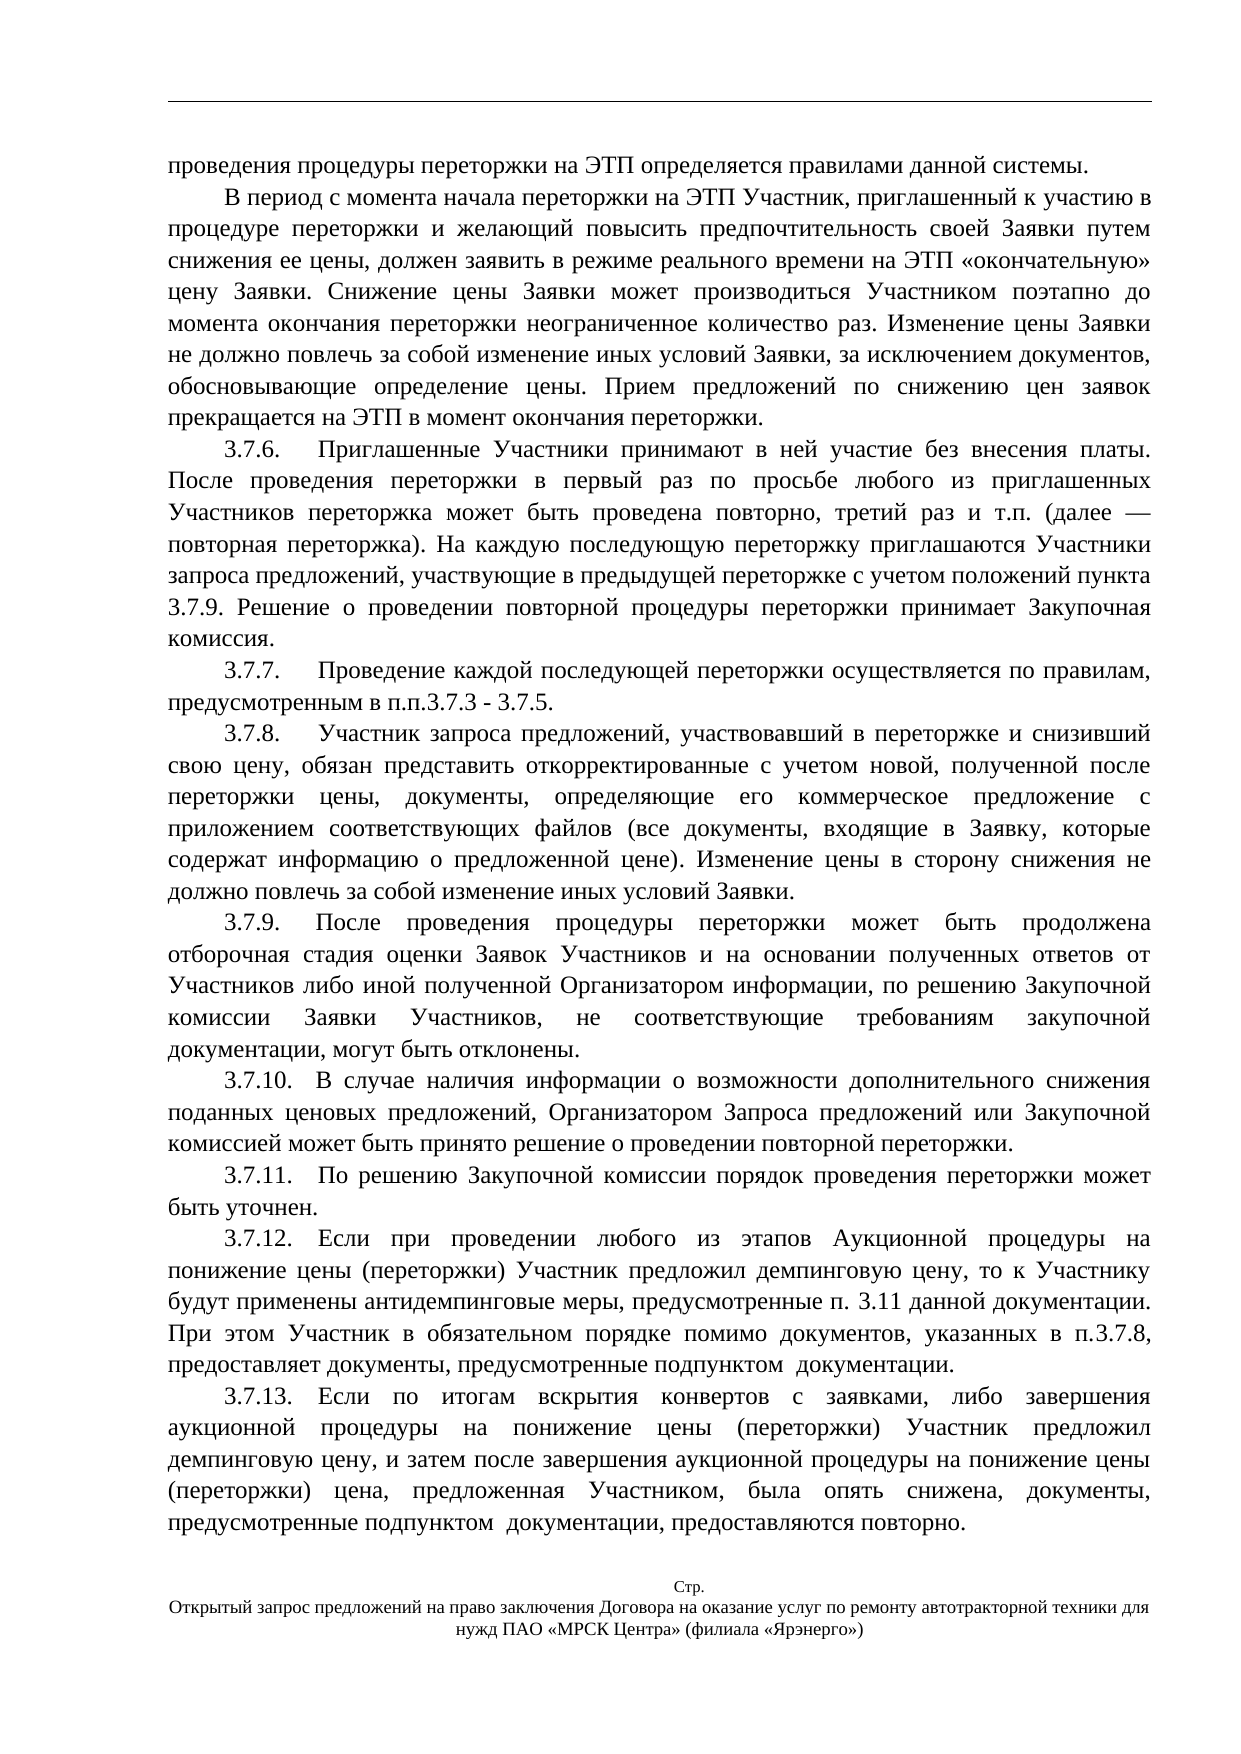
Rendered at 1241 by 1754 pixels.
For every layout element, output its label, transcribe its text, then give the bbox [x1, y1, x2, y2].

list Если при проведении любого из этапов Аукционной процедуры на понижение цены (переторжки) Участник предложил демпинговую цену, то к Участнику будут применены антидемпинговые меры, предусмотренные п. 3.11 данной документации. При этом Участник в обязательном порядке помимо документов, указанных в п.3.7.8, предоставляет документы, предусмотренные подпунктом 0 документации. [168, 1223, 1152, 1378]
list После проведения процедуры переторжки может быть продолжена отборочная стадия оценки Заявок Участников и на основании полученных ответов от Участников либо иной полученной Организатором информации, по решению Закупочной комиссии Заявки Участников, не соответствующие требованиям закупочной документации, могут быть отклонены. [168, 907, 1152, 1062]
list В случае наличия информации о возможности дополнительного снижения поданных ценовых предложений, Организатором Запроса предложений или Закупочной комиссией может быть принято решение о проведении повторной переторжки. [168, 1065, 1152, 1157]
list Проведение каждой последующей переторжки осуществляется по правилам, предусмотренным в п.п.3.7.3 - 3.7.5. [168, 655, 1152, 715]
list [168, 150, 1152, 179]
list По решению Закупочной комиссии порядок проведения переторжки может быть уточнен. [168, 1160, 1152, 1220]
list Участник запроса предложений, участвовавший в переторжке и снизивший свою цену, обязан представить откорректированные с учетом новой, полученной после переторжки цены, документы, определяющие его коммерческое предложение с приложением соответствующих файлов (все документы, входящие в Заявку, которые содержат информацию о предложенной цене). Изменение цены в сторону снижения не должно повлечь за собой изменение иных условий Заявки. [168, 718, 1152, 905]
list Если по итогам вскрытия конвертов с заявками, либо завершения аукционной процедуры на понижение цены (переторжки) Участник предложил демпинговую цену, и затем после завершения аукционной процедуры на понижение цены (переторжки) цена, предложенная Участником, была опять снижена, документы, предусмотренные подпунктом 0 документации, предоставляются повторно. [168, 1381, 1152, 1536]
list Приглашенные Участники принимают в ней участие без внесения платы. После проведения переторжки в первый раз по просьбе любого из приглашенных Участников переторжка может быть проведена повторно, третий раз и т.п. (далее — повторная переторжка). На каждую последующую переторжку приглашаются Участники запроса предложений, участвующие в предыдущей переторжке с учетом положений пункта 3.7.9. Решение о проведении повторной процедуры переторжки принимает Закупочная комиссия. [168, 434, 1152, 652]
text В период с момента начала переторжки на ЭТП Участник, приглашенный к участию в процедуре переторжки и желающий повысить предпочтительность своей Заявки путем снижения ее цены, должен заявить в режиме реального времени на ЭТП «окончательную» цену Заявки. Снижение цены Заявки может производиться Участником поэтапно до момента окончания переторжки неограниченное количество раз. Изменение цены Заявки не должно повлечь за собой изменение иных условий Заявки, за исключением документов, обосновывающие определение цены. Прием предложений по снижению цен заявок прекращается на ЭТП в момент окончания переторжки. [168, 182, 1152, 431]
